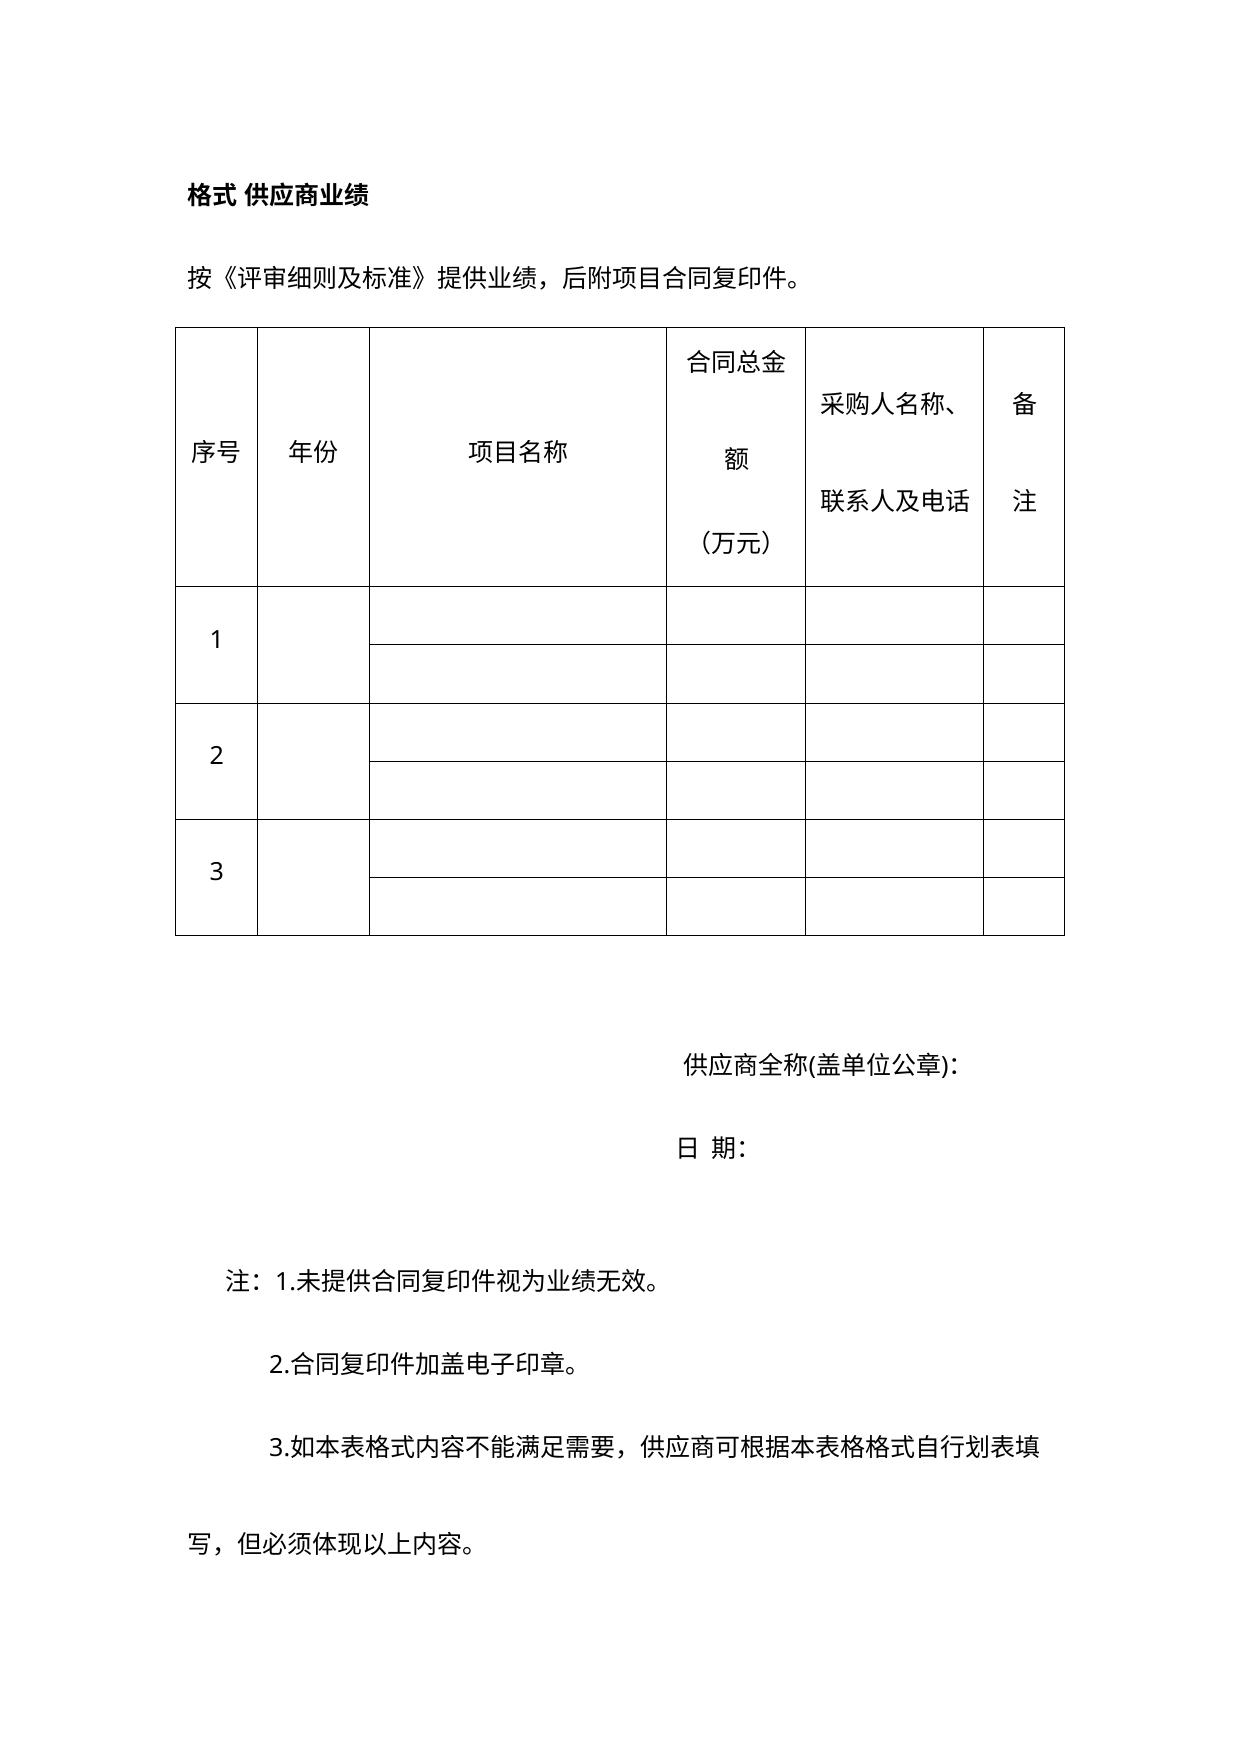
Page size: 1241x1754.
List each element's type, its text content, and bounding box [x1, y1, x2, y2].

table_cell [667, 878, 805, 935]
table_cell [984, 587, 1064, 644]
table_header 项目名称 [370, 328, 666, 586]
table_cell [370, 704, 666, 761]
table_cell [806, 762, 983, 819]
table_cell [984, 762, 1064, 819]
table_cell [667, 645, 805, 702]
table_cell [370, 645, 666, 702]
table_cell [667, 762, 805, 819]
table_cell [370, 762, 666, 819]
table_cell [984, 878, 1064, 935]
text 注：1.未提供合同复印件视为业绩无效。 [187, 1247, 1050, 1312]
table_cell [984, 704, 1064, 761]
table_cell [370, 820, 666, 877]
table_cell [667, 704, 805, 761]
table_cell [667, 820, 805, 877]
table_cell 2 [176, 704, 257, 819]
text 2.合同复印件加盖电子印章。 [187, 1330, 1050, 1395]
table_cell [806, 704, 983, 761]
table_cell 3 [176, 820, 257, 935]
table_cell [984, 820, 1064, 877]
table_cell [806, 820, 983, 877]
table_cell [258, 820, 369, 935]
table_cell [806, 645, 983, 702]
table_cell [806, 587, 983, 644]
table_header 采购人名称、联系人及电话 [806, 328, 983, 586]
text 按《评审细则及标准》提供业绩，后附项目合同复印件。 [187, 244, 1053, 309]
table_header 年份 [258, 328, 369, 586]
table_header 序号 [176, 328, 257, 586]
text 格式 供应商业绩 [187, 162, 1053, 227]
table_cell [806, 878, 983, 935]
table_cell [984, 645, 1064, 702]
table_header 合同总金额 （万元） [667, 328, 805, 586]
text 日 期： [187, 1114, 1050, 1179]
table_cell [667, 587, 805, 644]
table_cell 1 [176, 587, 257, 702]
table_cell [370, 878, 666, 935]
text 供应商全称(盖单位公章)： [187, 1031, 1053, 1096]
table_header 备 注 [984, 328, 1064, 586]
table_cell [258, 587, 369, 702]
table_cell [370, 587, 666, 644]
text 3.如本表格式内容不能满足需要，供应商可根据本表格格式自行划表填写，但必须体现以上内容。 [187, 1413, 1050, 1575]
table_cell [258, 704, 369, 819]
